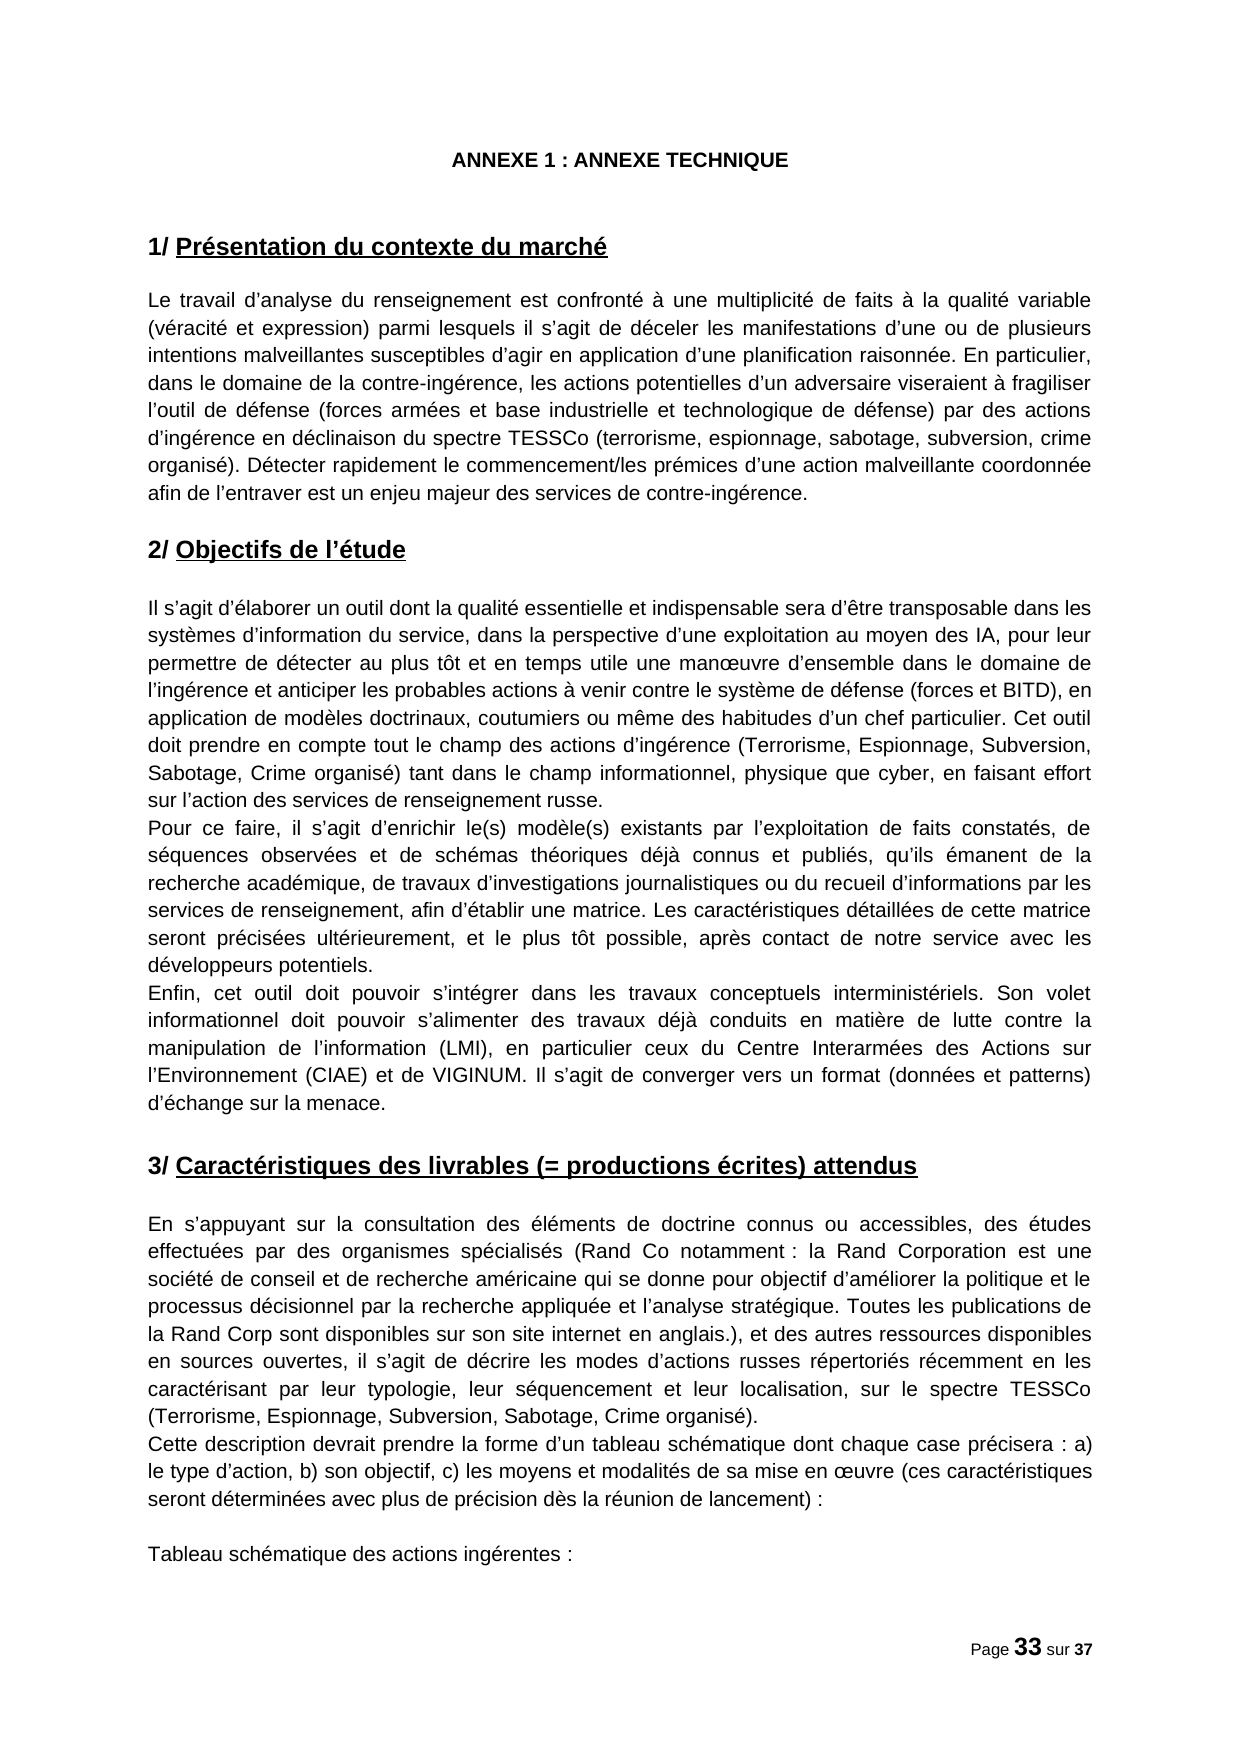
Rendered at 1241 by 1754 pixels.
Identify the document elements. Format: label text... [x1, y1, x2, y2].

text Enfin, cet outil doit pouvoir s’intégrer dans les travaux conceptuels interministériels. Son volet informationnel doit pouvoir s’alimenter des travaux déjà conduits en matière de lutte contre la manipulation de l’information (LMI), en particulier ceux du Centre Interarmées des Actions sur l’Environnement (CIAE) et de VIGINUM. Il s’agit de converger vers un format (données et patterns) d’échange sur la menace. [148, 981, 1093, 1115]
text Le travail d’analyse du renseignement est confronté à une multiplicité de faits à la qualité variable (véracité et expression) parmi lesquels il s’agit de déceler les manifestations d’une ou de plusieurs intentions malveillantes susceptibles d’agir en application d’une planification raisonnée. En particulier, dans le domaine de la contre-ingérence, les actions potentielles d’un adversaire viseraient à fragiliser l’outil de défense (forces armées et base industrielle et technologique de défense) par des actions d’ingérence en déclinaison du spectre TESSCo (terrorisme, espionnage, sabotage, subversion, crime organisé). Détecter rapidement le commencement/les prémices d’une action malveillante coordonnée afin de l’entraver est un enjeu majeur des services de contre-ingérence. [148, 288, 1093, 504]
text Pour ce faire, il s’agit d’enrichir le(s) modèle(s) existants par l’exploitation de faits constatés, de séquences observées et de schémas théoriques déjà connus et publiés, qu’ils émanent de la recherche académique, de travaux d’investigations journalistiques ou du recueil d’informations par les services de renseignement, afin d’établir une matrice. Les caractéristiques détaillées de cette matrice seront précisées ultérieurement, et le plus tôt possible, après contact de notre service avec les développeurs potentiels. [148, 816, 1093, 977]
text Il s’agit d’élaborer un outil dont la qualité essentielle et indispensable sera d’être transposable dans les systèmes d’information du service, dans la perspective d’une exploitation au moyen des IA, pour leur permettre de détecter au plus tôt et en temps utile une manœuvre d’ensemble dans le domaine de l’ingérence et anticiper les probables actions à venir contre le système de défense (forces et BITD), en application de modèles doctrinaux, coutumiers ou même des habitudes d’un chef particulier. Cet outil doit prendre en compte tout le champ des actions d’ingérence (Terrorisme, Espionnage, Subversion, Sabotage, Crime organisé) tant dans le champ informationnel, physique que cyber, en faisant effort sur l’action des services de renseignement russe. [148, 596, 1093, 812]
text 3/ Caractéristiques des livrables (= productions écrites) attendus [148, 1151, 1093, 1180]
text ANNEXE 1 : ANNEXE TECHNIQUE [148, 148, 1093, 172]
text 1/ Présentation du contexte du marché [148, 232, 1093, 260]
text 2/ Objectifs de l’étude [148, 535, 1093, 564]
text Tableau schématique des actions ingérentes : [148, 1542, 1093, 1566]
text En s’appuyant sur la consultation des éléments de doctrine connus ou accessibles, des études effectuées par des organismes spécialisés (Rand Co notamment : la Rand Corporation est une société de conseil et de recherche américaine qui se donne pour objectif d’améliorer la politique et le processus décisionnel par la recherche appliquée et l’analyse stratégique. Toutes les publications de la Rand Corp sont disponibles sur son site internet en anglais.), et des autres ressources disponibles en sources ouvertes, il s’agit de décrire les modes d’actions russes répertoriés récemment en les caractérisant par leur typologie, leur séquencement et leur localisation, sur le spectre TESSCo (Terrorisme, Espionnage, Subversion, Sabotage, Crime organisé). [148, 1212, 1093, 1428]
text Cette description devrait prendre la forme d’un tableau schématique dont chaque case précisera : a) le type d’action, b) son objectif, c) les moyens et modalités de sa mise en œuvre (ces caractéristiques seront déterminées avec plus de précision dès la réunion de lancement) : [148, 1432, 1093, 1511]
